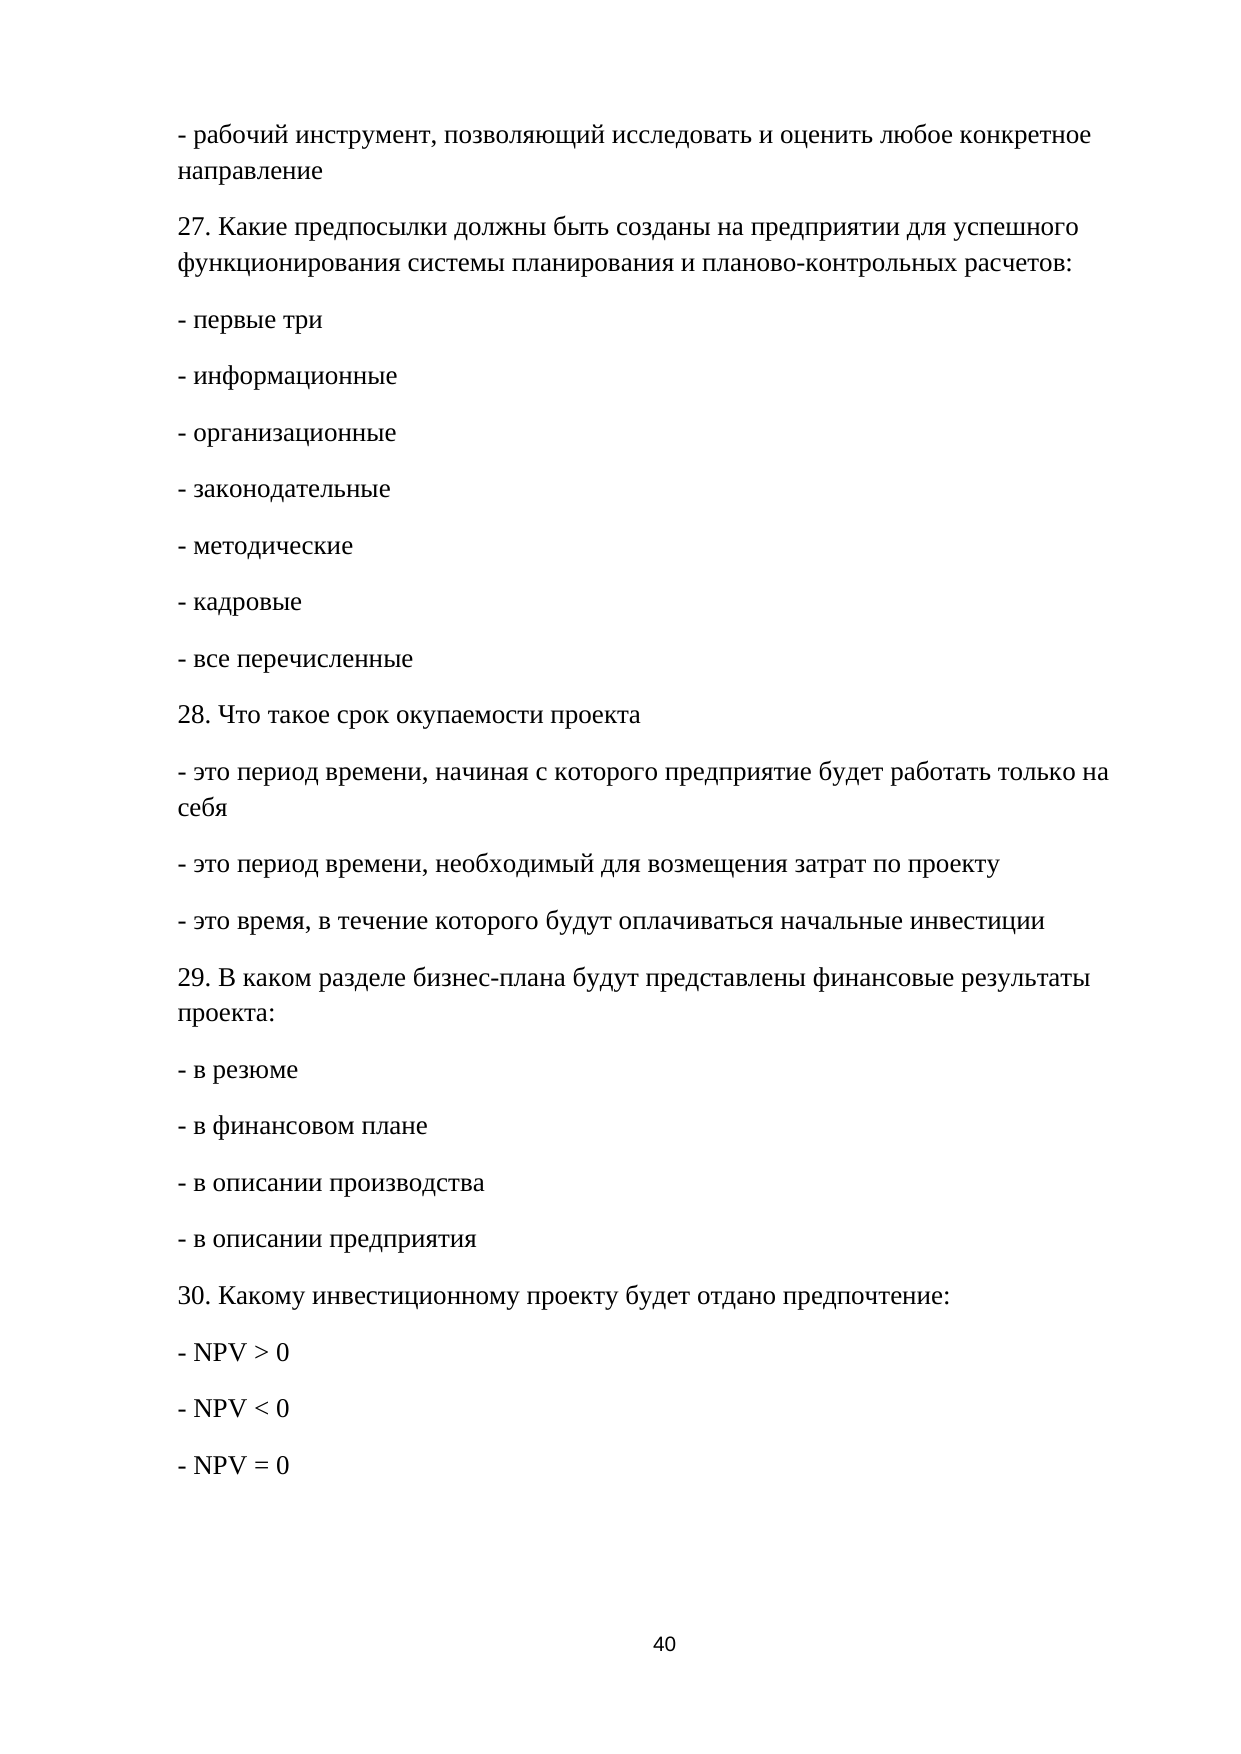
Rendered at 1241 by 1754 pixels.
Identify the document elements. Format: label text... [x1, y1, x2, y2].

text 30. Какому инвестиционному проекту будет отдано предпочтение: [177, 1279, 1152, 1310]
text - это период времени, необходимый для возмещения затрат по проекту [177, 847, 1152, 879]
text - в резюме [177, 1053, 1152, 1084]
text - это период времени, начиная с которого предприятие будет работать только на себя [177, 755, 1152, 822]
text 28. Что такое срок окупаемости проекта [177, 699, 1152, 730]
text - методические [177, 529, 1152, 560]
text - NPV > 0 [177, 1336, 1152, 1367]
text - все перечисленные [177, 642, 1152, 673]
text - в финансовом плане [177, 1109, 1152, 1141]
text 27. Какие предпосылки должны быть созданы на предприятии для успешного функционирования системы планирования и планово-контрольных расчетов: [177, 210, 1152, 277]
text - это время, в течение которого будут оплачиваться начальные инвестиции [177, 904, 1152, 935]
text - NPV < 0 [177, 1392, 1152, 1423]
text - кадровые [177, 586, 1152, 617]
text - NPV = 0 [177, 1449, 1152, 1480]
text - в описании предприятия [177, 1223, 1152, 1254]
text - организационные [177, 416, 1152, 447]
text - законодательные [177, 472, 1152, 503]
text - рабочий инструмент, позволяющий исследовать и оценить любое конкретное направление [177, 118, 1152, 185]
text - информационные [177, 359, 1152, 390]
text - первые три [177, 303, 1152, 334]
text 29. В каком разделе бизнес-плана будут представлены финансовые результаты проекта: [177, 961, 1152, 1027]
text - в описании производства [177, 1166, 1152, 1197]
